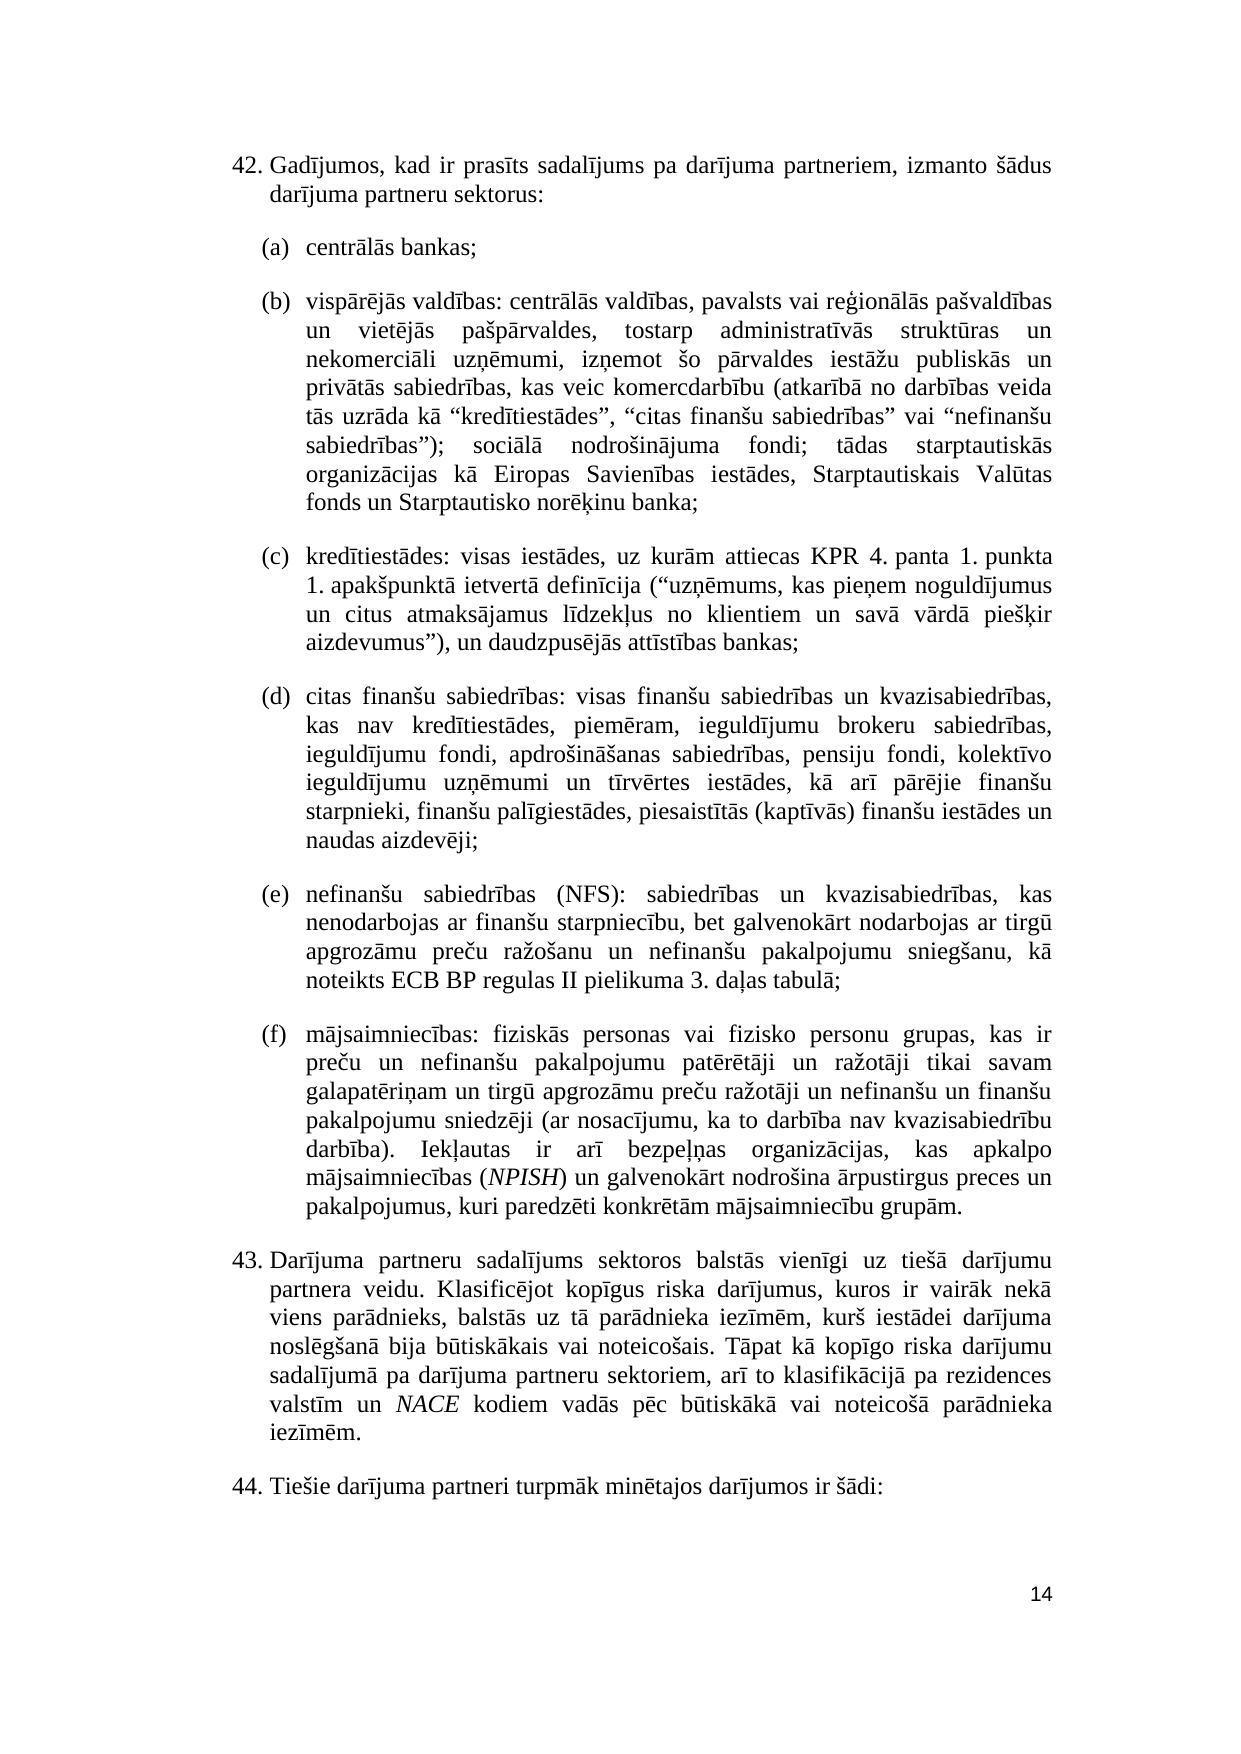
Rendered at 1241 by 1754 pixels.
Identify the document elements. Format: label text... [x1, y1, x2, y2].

text Darījuma partneru sadalījums sektoros balstās vienīgi uz tiešā darījumu partnera veidu. Klasificējot kopīgus riska darījumus, kuros ir vairāk nekā viens parādnieks, balstās uz tā parādnieka iezīmēm, kurš iestādei darījuma noslēgšanā bija būtiskākais vai noteicošais. Tāpat kā kopīgo riska darījumu sadalījumā pa darījuma partneru sektoriem, arī to klasifikācijā pa rezidences valstīm un NACE kodiem vadās pēc būtiskākā vai noteicošā parādnieka iezīmēm. [232, 1245, 1053, 1446]
text Tiešie darījuma partneri turpmāk minētajos darījumos ir šādi: [232, 1471, 1053, 1500]
list citas finanšu sabiedrības: visas finanšu sabiedrības un kvazisabiedrības, kas nav kredītiestādes, piemēram, ieguldījumu brokeru sabiedrības, ieguldījumu fondi, apdrošināšanas sabiedrības, pensiju fondi, kolektīvo ieguldījumu uzņēmumi un tīrvērtes iestādes, kā arī pārējie finanšu starpnieki, finanšu palīgiestādes, piesaistītās (kaptīvās) finanšu iestādes un naudas aizdevēji; [261, 681, 1053, 854]
list kredītiestādes: visas iestādes, uz kurām attiecas KPR 4. panta 1. punkta 1. apakšpunktā ietvertā definīcija (“uzņēmums, kas pieņem noguldījumus un citus atmaksājamus līdzekļus no klientiem un savā vārdā piešķir aizdevumus”), un daudzpusējās attīstības bankas; [261, 541, 1053, 656]
list centrālās bankas; [261, 232, 1053, 261]
list vispārējās valdības: centrālās valdības, pavalsts vai reģionālās pašvaldības un vietējās pašpārvaldes, tostarp administratīvās struktūras un nekomerciāli uzņēmumi, izņemot šo pārvaldes iestāžu publiskās un privātās sabiedrības, kas veic komercdarbību (atkarībā no darbības veida tās uzrāda kā “kredītiestādes”, “citas finanšu sabiedrības” vai “nefinanšu sabiedrības”); sociālā nodrošinājuma fondi; tādas starptautiskās organizācijas kā Eiropas Savienības iestādes, Starptautiskais Valūtas fonds un Starptautisko norēķinu banka; [261, 286, 1053, 516]
text Gadījumos, kad ir prasīts sadalījums pa darījuma partneriem, izmanto šādus darījuma partneru sektorus: [232, 150, 1053, 207]
list nefinanšu sabiedrības (NFS): sabiedrības un kvazisabiedrības, kas nenodarbojas ar finanšu starpniecību, bet galvenokārt nodarbojas ar tirgū apgrozāmu preču ražošanu un nefinanšu pakalpojumu sniegšanu, kā noteikts ECB BP regulas II pielikuma 3. daļas tabulā; [261, 879, 1053, 994]
list mājsaimniecības: fiziskās personas vai fizisko personu grupas, kas ir preču un nefinanšu pakalpojumu patērētāji un ražotāji tikai savam galapatēriņam un tirgū apgrozāmu preču ražotāji un nefinanšu un finanšu pakalpojumu sniedzēji (ar nosacījumu, ka to darbība nav kvazisabiedrību darbība). Iekļautas ir arī bezpeļņas organizācijas, kas apkalpo mājsaimniecības (NPISH) un galvenokārt nodrošina ārpustirgus preces un pakalpojumus, kuri paredzēti konkrētām mājsaimniecību grupām. [261, 1019, 1053, 1220]
